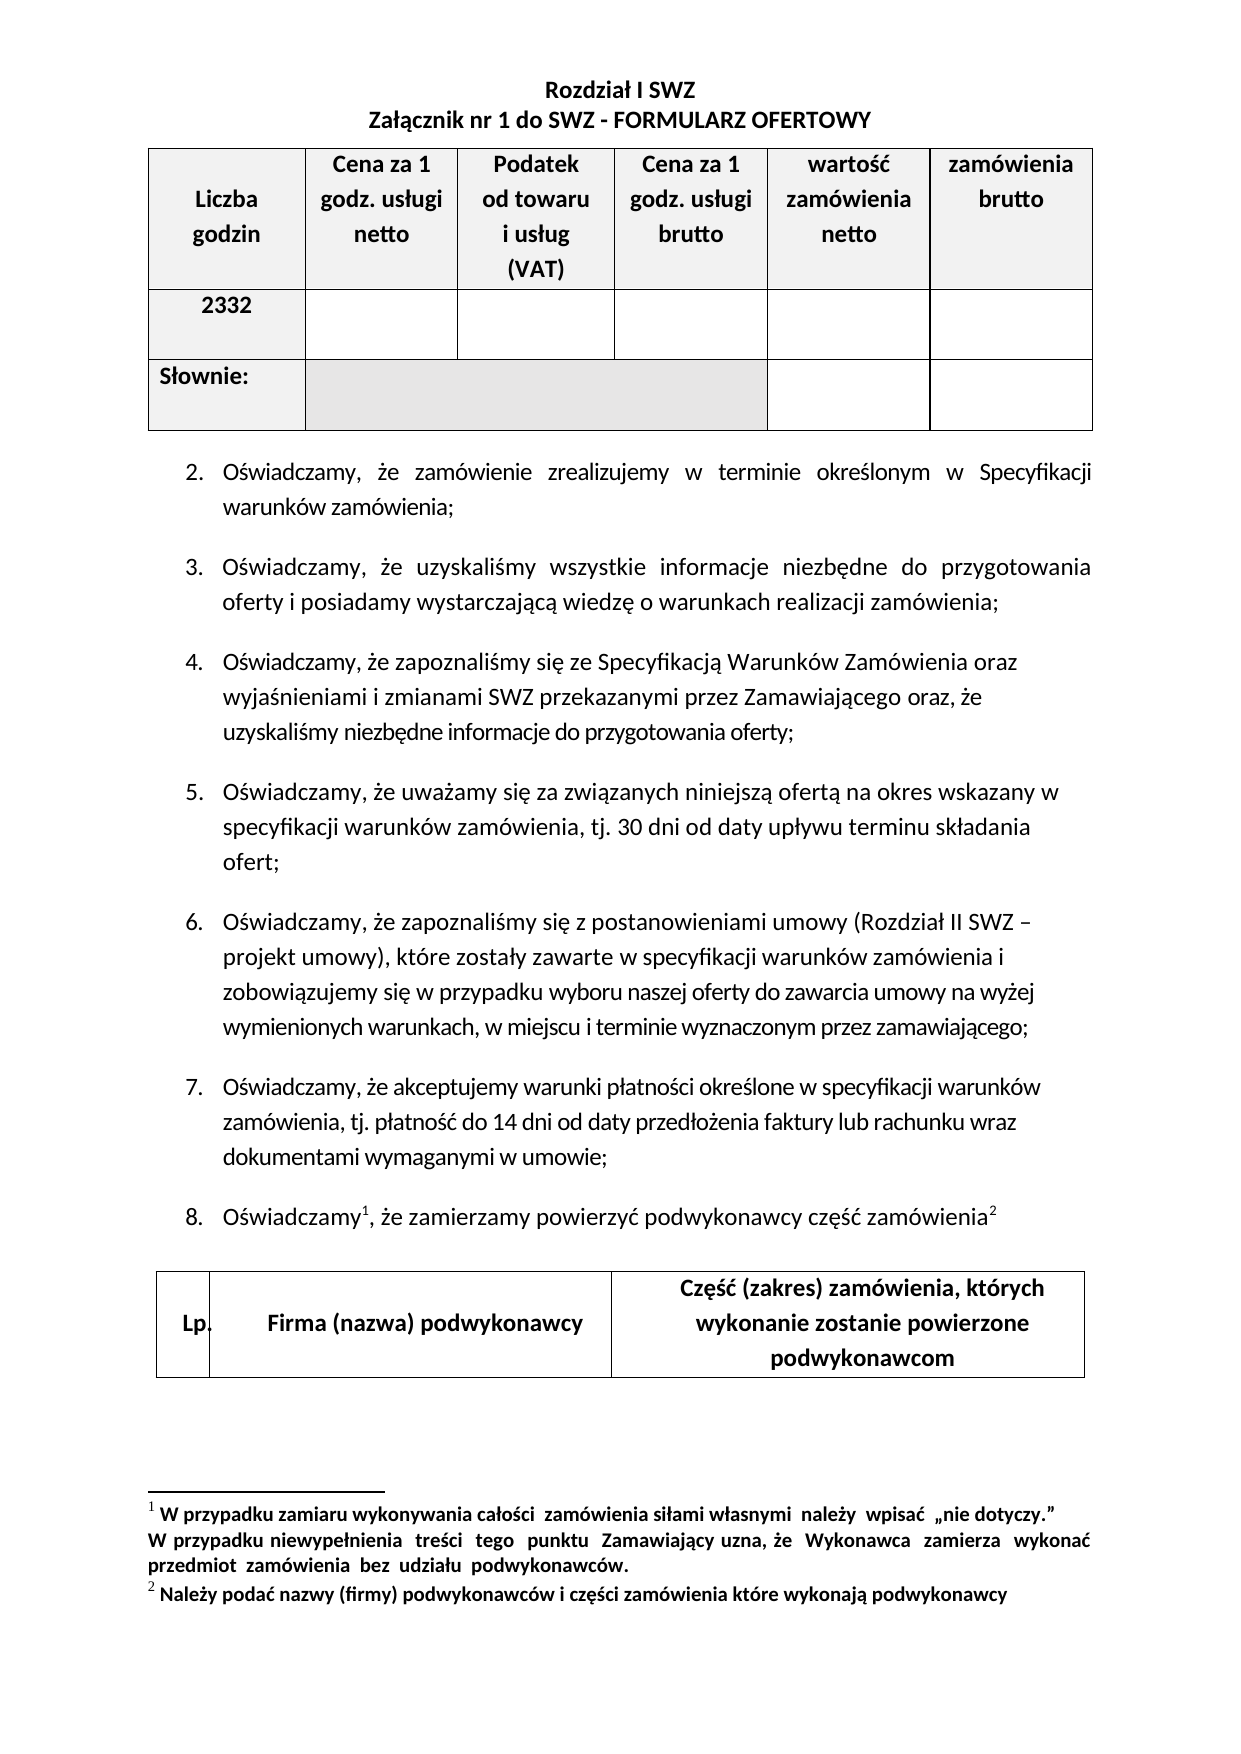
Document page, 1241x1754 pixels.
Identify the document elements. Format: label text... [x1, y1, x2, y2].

table_header Lp. [157, 1272, 209, 1377]
table_cell [931, 360, 1092, 430]
list Oświadczamy, że zapoznaliśmy się ze Specyfikacją Warunków Zamówienia oraz wyjaśnieniami i zmianami SWZ przekazanymi przez Zamawiającego oraz, że uzyskaliśmy niezbędne informacje do przygotowania oferty; [185, 646, 1093, 747]
list Oświadczamy, że uzyskaliśmy wszystkie informacje niezbędne do przygotowania oferty i posiadamy wystarczającą wiedzę o warunkach realizacji zamówienia; [185, 551, 1093, 617]
table_cell [615, 290, 767, 359]
list Oświadczamy, że zapoznaliśmy się z postanowieniami umowy (Rozdział II SWZ – projekt umowy), które zostały zawarte w specyfikacji warunków zamówienia i zobowiązujemy się w przypadku wyboru naszej oferty do zawarcia umowy na wyżej wymienionych warunkach, w miejscu i terminie wyznaczonym przez zamawiającego; [185, 906, 1093, 1042]
list Oświadczamy, że akceptujemy warunki płatności określone w specyfikacji warunków zamówienia, tj. płatność do 14 dni od daty przedłożenia faktury lub rachunku wraz dokumentami wymaganymi w umowie; [185, 1071, 1093, 1172]
table_cell [306, 290, 457, 359]
table_header Firma (nazwa) podwykonawcy [210, 1272, 611, 1377]
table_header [768, 149, 929, 288]
table_cell [458, 290, 614, 359]
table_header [615, 149, 767, 288]
table_cell [931, 290, 1092, 359]
table_cell [306, 360, 767, 430]
table_cell Słownie: [149, 360, 305, 430]
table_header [306, 149, 457, 288]
list Oświadczamy, że uważamy się za związanych niniejszą ofertą na okres wskazany w specyfikacji warunków zamówienia, tj. 30 dni od daty upływu terminu składania ofert; [185, 776, 1093, 877]
list Oświadczamy, że zamówienie zrealizujemy w terminie określonym w Specyfikacji warunków zamówienia; [185, 456, 1093, 522]
table_header Część (zakres) zamówienia, których wykonanie zostanie powierzone podwykonawcom [612, 1272, 1084, 1377]
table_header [458, 149, 614, 288]
table_cell 2332 [149, 290, 305, 359]
list Oświadczamy, że zamierzamy powierzyć podwykonawcy część zamówienia [185, 1201, 1093, 1232]
table_header Liczba godzin [149, 149, 305, 288]
table_cell [768, 360, 929, 430]
table_cell [768, 290, 929, 359]
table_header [931, 149, 1092, 288]
